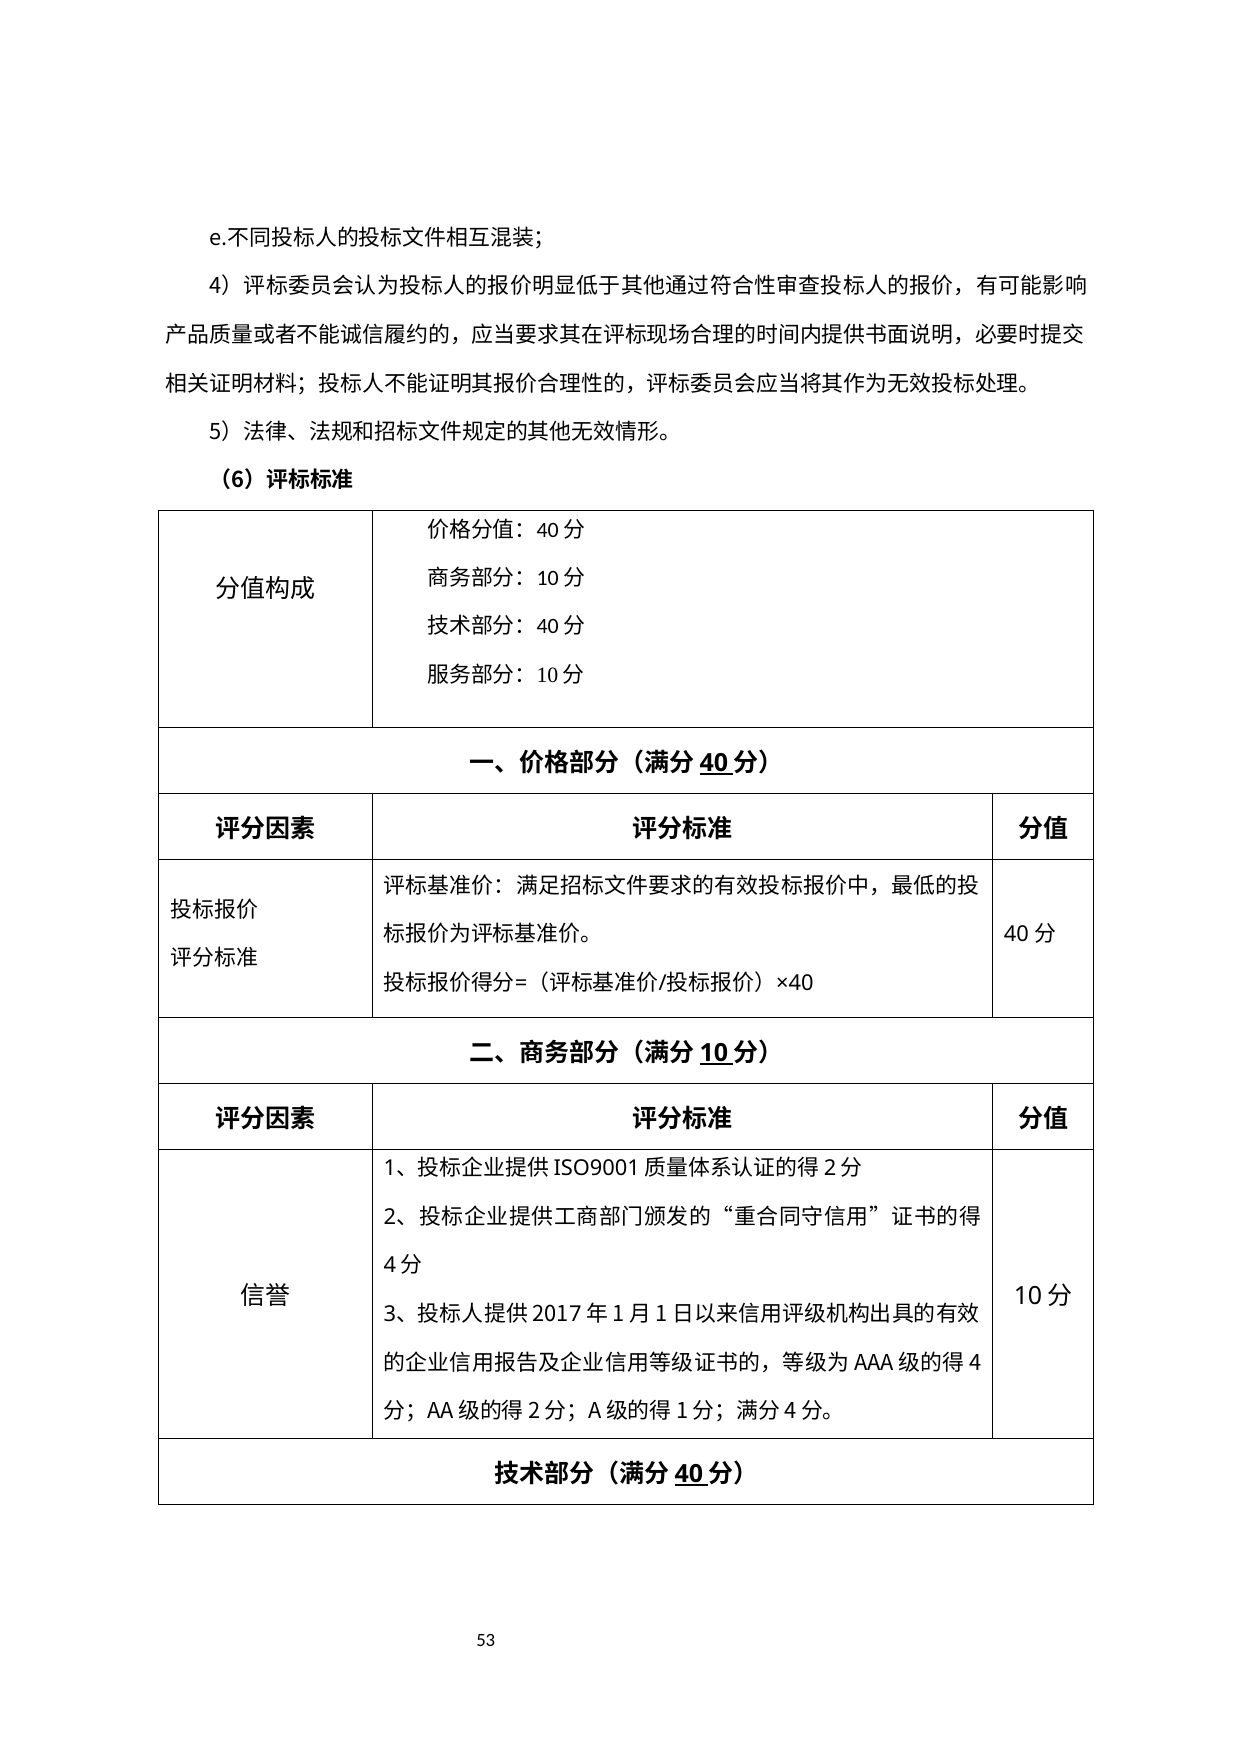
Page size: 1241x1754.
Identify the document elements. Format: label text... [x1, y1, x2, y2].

table_cell 评分标准 [373, 794, 992, 859]
table_cell 分值 [993, 794, 1093, 859]
table_cell 一、价格部分（满分40分） [159, 728, 1093, 793]
table_cell 分值 [993, 1084, 1093, 1149]
table_cell 40 分 [993, 860, 1093, 1017]
table_cell 评分因素 [159, 1084, 372, 1149]
table_cell 技术部分（满分40分） [159, 1439, 1093, 1504]
table_header 价格分值：40分 商务部分：10分 技术部分：40分 服务部分：10分 [373, 511, 1093, 727]
table_cell 评分标准 [373, 1084, 992, 1149]
table_cell 10分 [993, 1150, 1093, 1438]
table_cell 信誉 [159, 1150, 372, 1438]
text 5）法律、法规和招标文件规定的其他无效情形。 [165, 414, 1087, 446]
table_cell 评标基准价：满足招标文件要求的有效投标报价中，最低的投标报价为评标基准价。 投标报价得分=（评标基准价/投标报价）×40 [373, 860, 992, 1017]
text 4）评标委员会认为投标人的报价明显低于其他通过符合性审查投标人的报价，有可能影响产品质量或者不能诚信履约的，应当要求其在评标现场合理的时间内提供书面说明，必要时提交相关证明材料；投标人不能证明其报价合理性的，评标委员会应当将其作为无效投标处理。 [165, 268, 1087, 398]
text （6）评标标准 [165, 462, 1087, 494]
text e.不同投标人的投标文件相互混装； [165, 219, 1087, 252]
table_cell 二、商务部分（满分10分） [159, 1018, 1093, 1083]
table_cell 投标报价 评分标准 [159, 860, 372, 1017]
table_header 分值构成 [159, 511, 372, 727]
table_cell 1、投标企业提供ISO9001质量体系认证的得2分 2、投标企业提供工商部门颁发的“重合同守信用”证书的得4分 3、投标人提供2017年1月1日以来信用评级机构出具的有效的企业信用报告及企业信用等级证书的，等级为AAA级的得4分；AA级的得2分；A级的得1分；满分4分。 [373, 1150, 992, 1438]
table_cell 评分因素 [159, 794, 372, 859]
